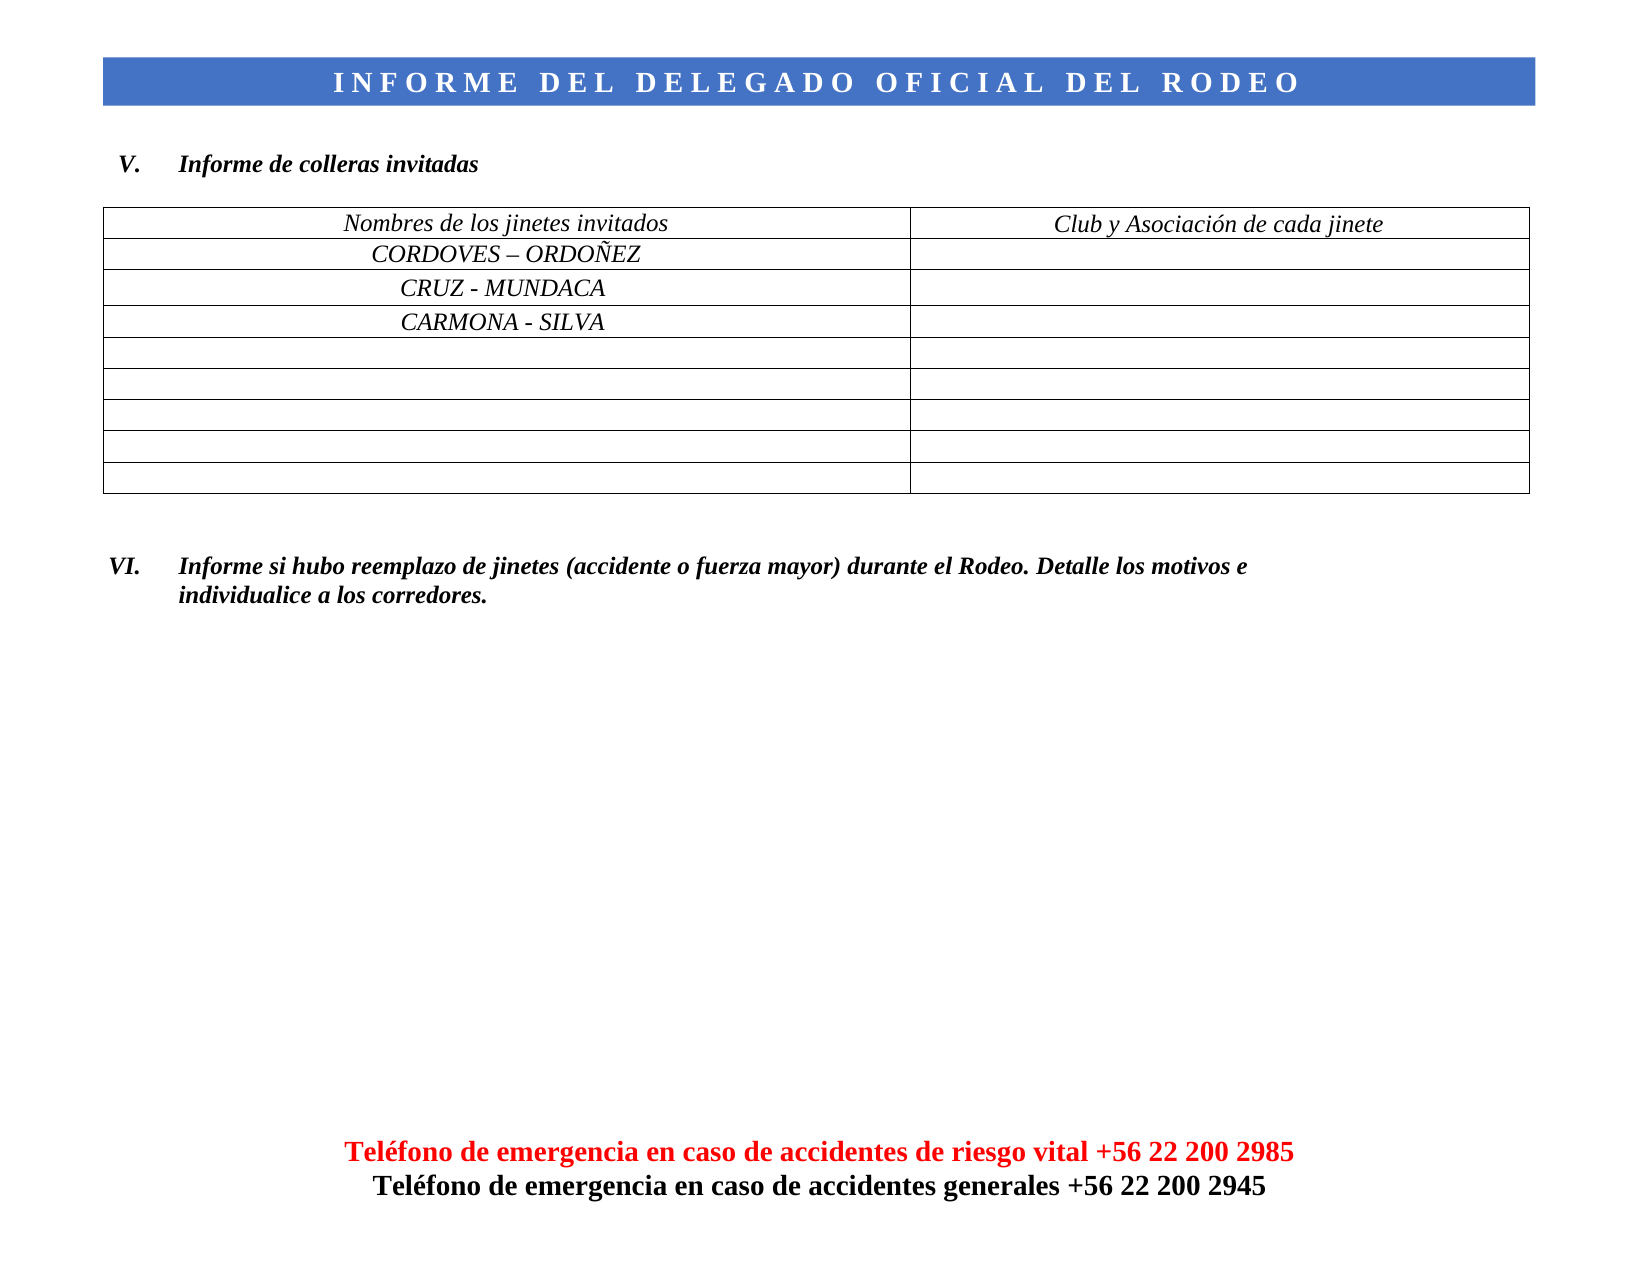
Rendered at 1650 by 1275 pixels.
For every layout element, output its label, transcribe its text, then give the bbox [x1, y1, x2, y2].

table_cell [911, 270, 1529, 305]
table_cell CORDOVES – ORDOÑEZ [104, 239, 910, 269]
table_cell [104, 400, 910, 430]
table_cell [911, 400, 1529, 430]
table_cell CARMONA - SILVA [104, 306, 910, 337]
table_cell [911, 431, 1529, 462]
table_cell [104, 463, 910, 493]
table_cell [911, 369, 1529, 399]
table_cell [911, 239, 1529, 269]
table_header Nombres de los jinetes invitados [104, 208, 910, 238]
table_cell [911, 306, 1529, 337]
table_cell [911, 338, 1529, 368]
table_header Club y Asociación de cada jinete [911, 208, 1529, 238]
table_cell [104, 338, 910, 368]
table_cell [911, 463, 1529, 493]
table_cell [104, 369, 910, 399]
table_cell CRUZ - MUNDACA [104, 270, 910, 305]
list Informe de colleras invitadas [141, 149, 1329, 178]
table_cell [104, 431, 910, 462]
list Informe si hubo reemplazo de jinetes (accidente o fuerza mayor) durante el Rodeo. Detalle los motivos e individualice a los corredores. [141, 551, 1329, 609]
